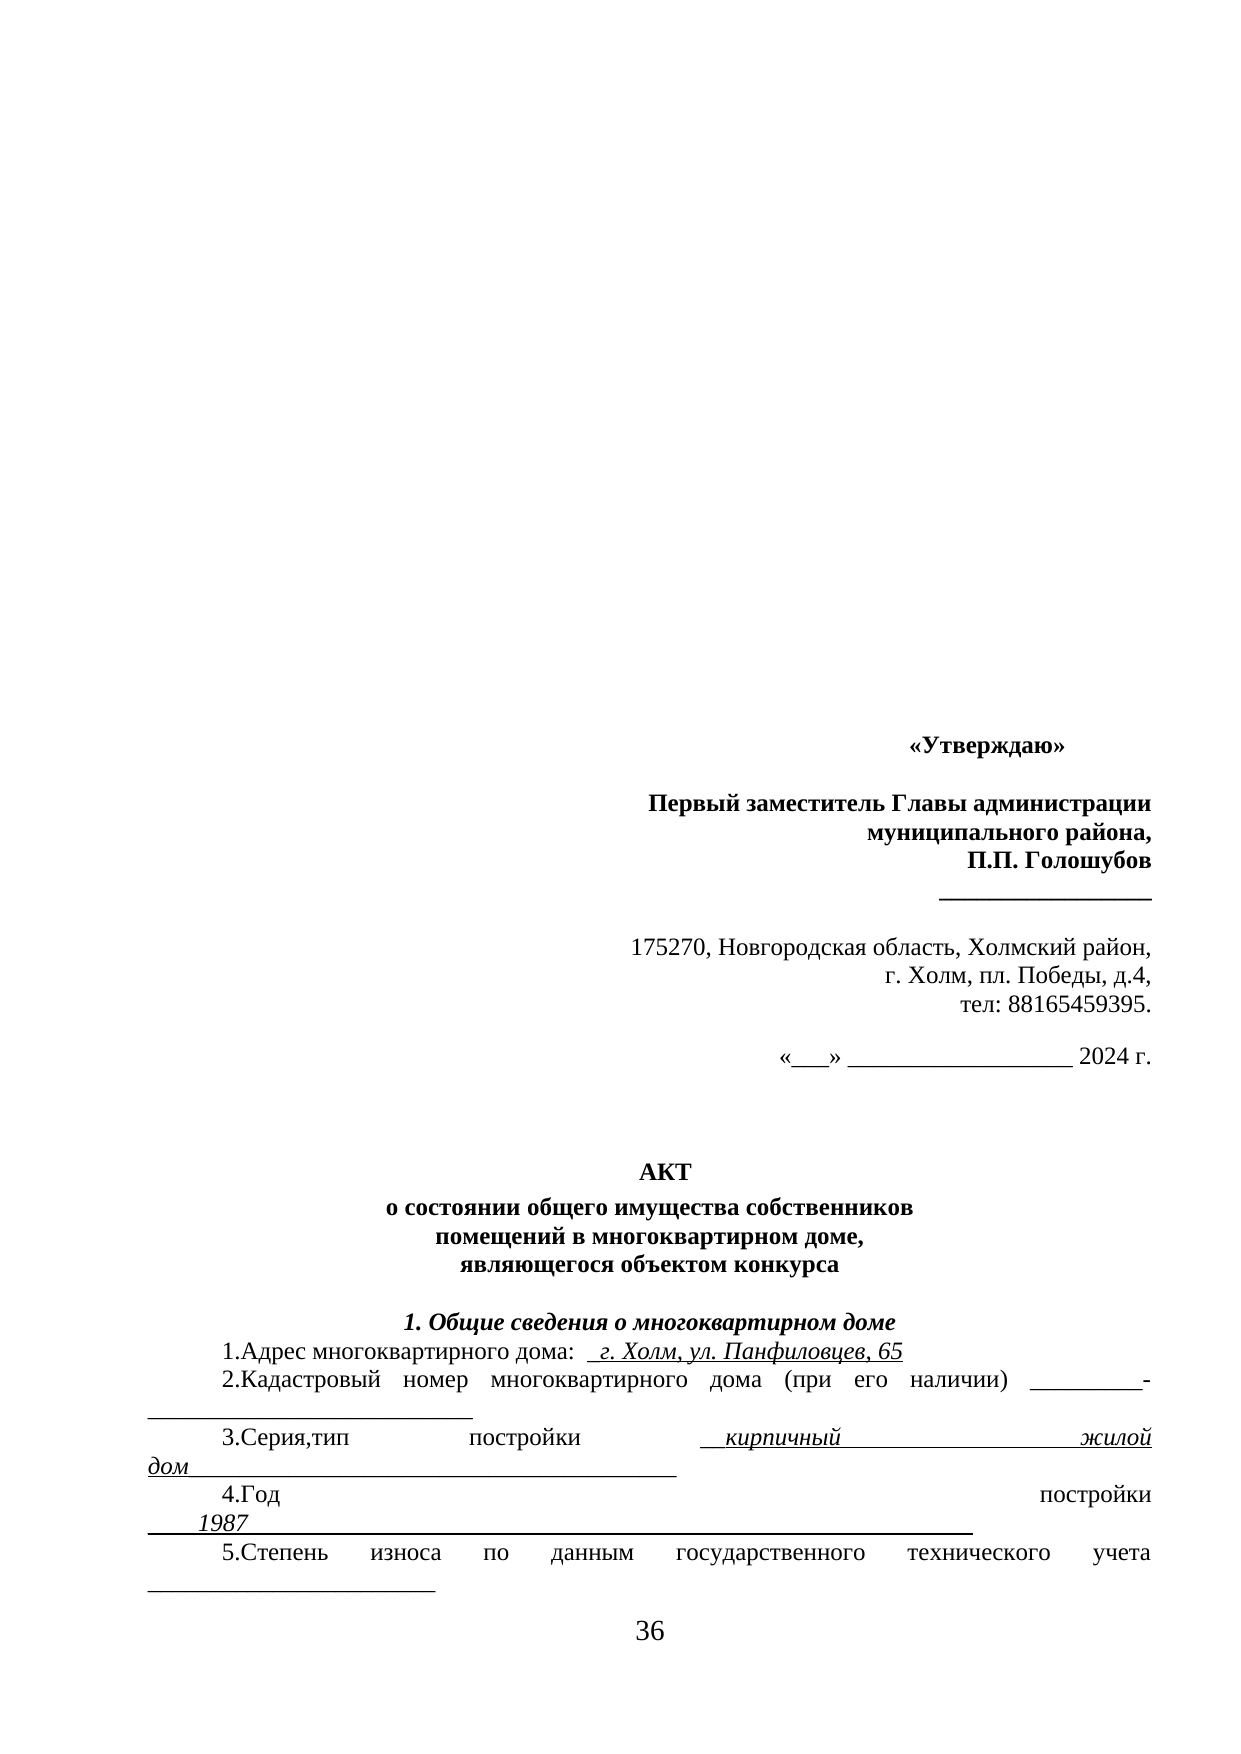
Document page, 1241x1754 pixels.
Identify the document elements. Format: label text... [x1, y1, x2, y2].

text П.П. Голошубов [148, 845, 1152, 874]
text _________________ [148, 874, 1152, 903]
text 1. Общие сведения о многоквартирном доме [148, 1307, 1152, 1336]
text 2.Кадастровый номер многоквартирного дома (при его наличии) _________-__________________________ [148, 1364, 1152, 1422]
text 4.Год постройки ____1987__________________________________________________________ [148, 1479, 1152, 1537]
text г. Холм, пл. Победы, д.4, [148, 960, 1152, 989]
text муниципального района, [148, 817, 1152, 845]
text 175270, Новгородская область, Холмский район, [148, 932, 1152, 960]
text являющегося объектом конкурса [148, 1249, 1152, 1278]
text о состоянии общего имущества собственников [148, 1192, 1152, 1221]
text 5.Степень износа по данным государственного технического учета _______________________ [148, 1537, 1152, 1594]
text 3.Серия,тип постройки __кирпичный жилой дом_______________________________________ [148, 1422, 1152, 1479]
text 1.Адрес многоквартирного дома: _г. Холм, ул. Панфиловцев, 65 [148, 1336, 1152, 1364]
text Первый заместитель Главы администрации [148, 788, 1152, 817]
text помещений в многоквартирном доме, [148, 1221, 1152, 1249]
subtitle «___» __________________ 2024 г. [179, 1018, 1152, 1076]
text «Утверждаю» [748, 730, 1152, 759]
text тел: 88165459395. [148, 989, 1152, 1018]
subtitle АКТ [179, 1134, 1152, 1192]
